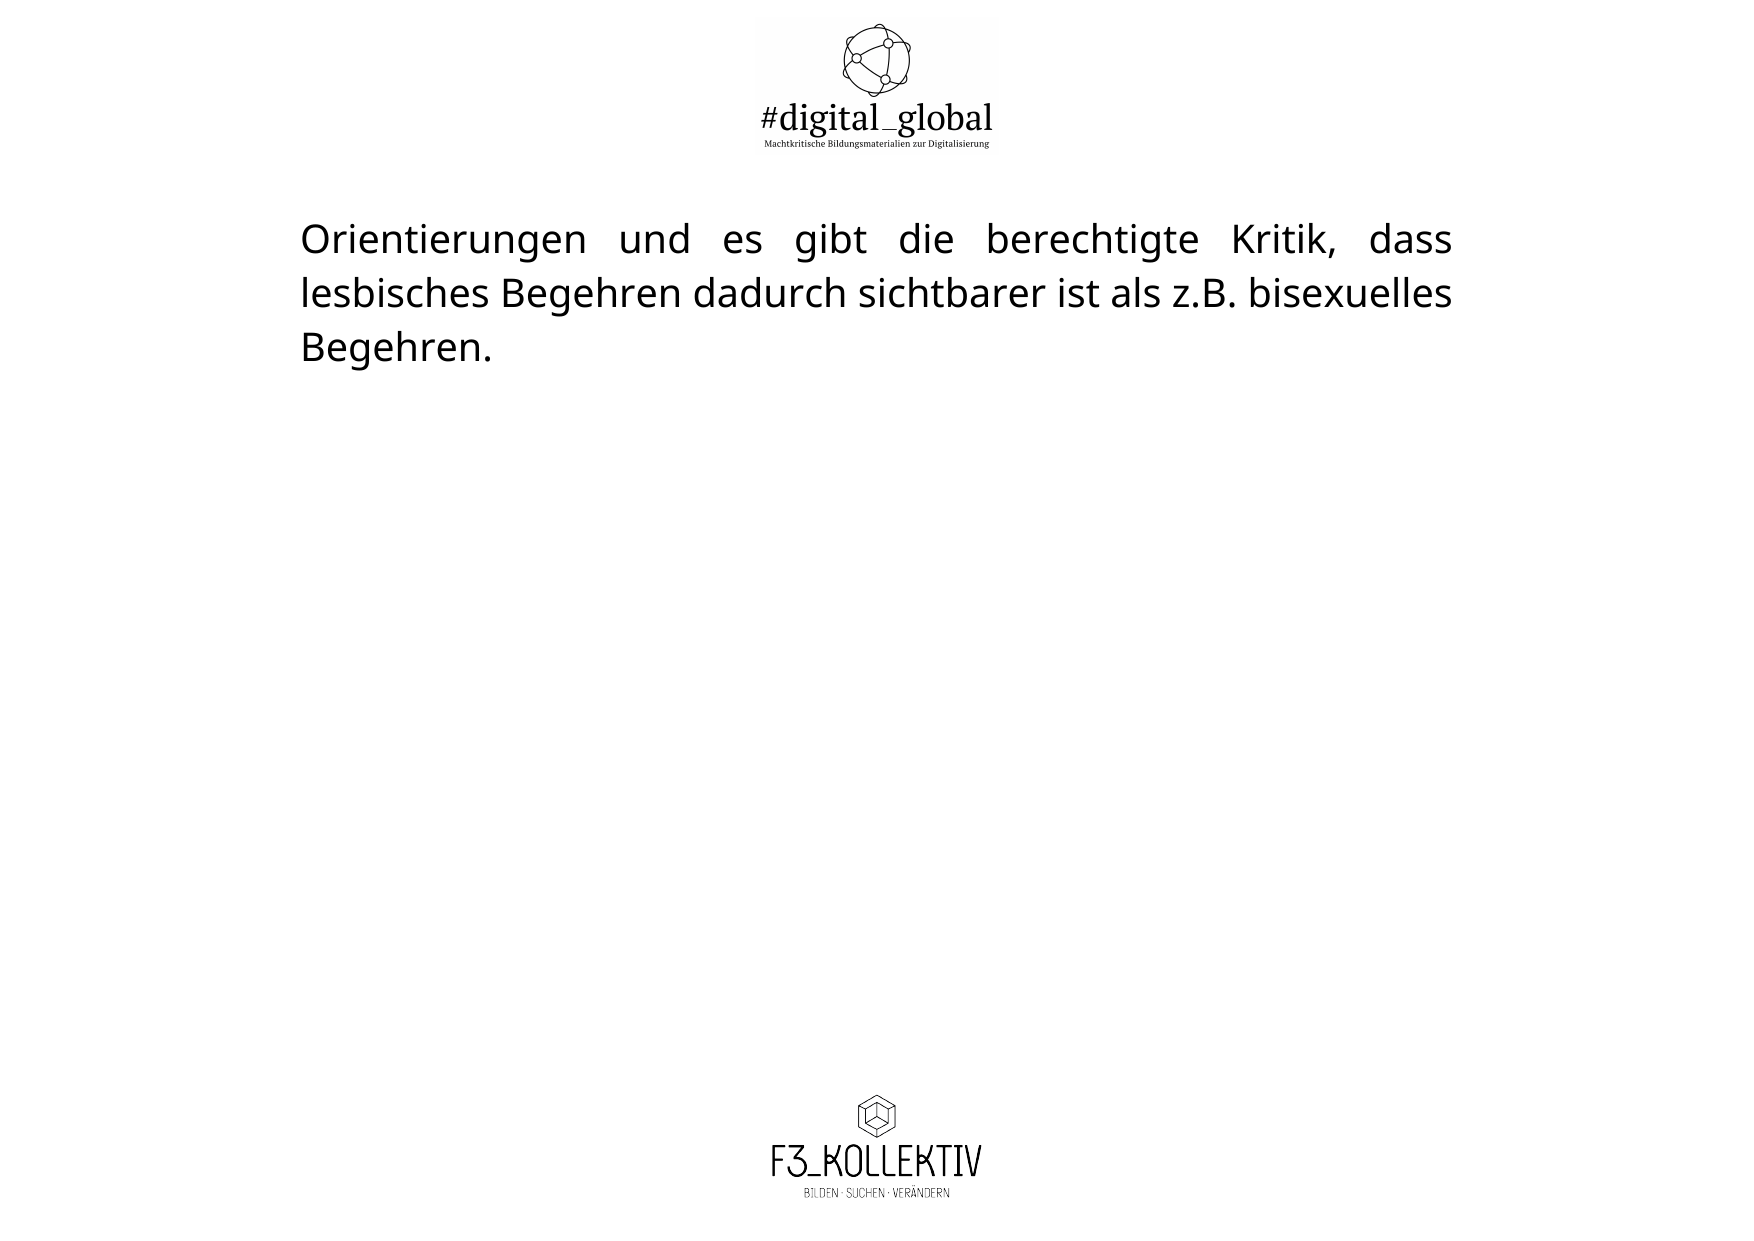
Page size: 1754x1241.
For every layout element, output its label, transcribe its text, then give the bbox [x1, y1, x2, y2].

picture [766, 1089, 988, 1204]
picture [754, 17, 999, 155]
